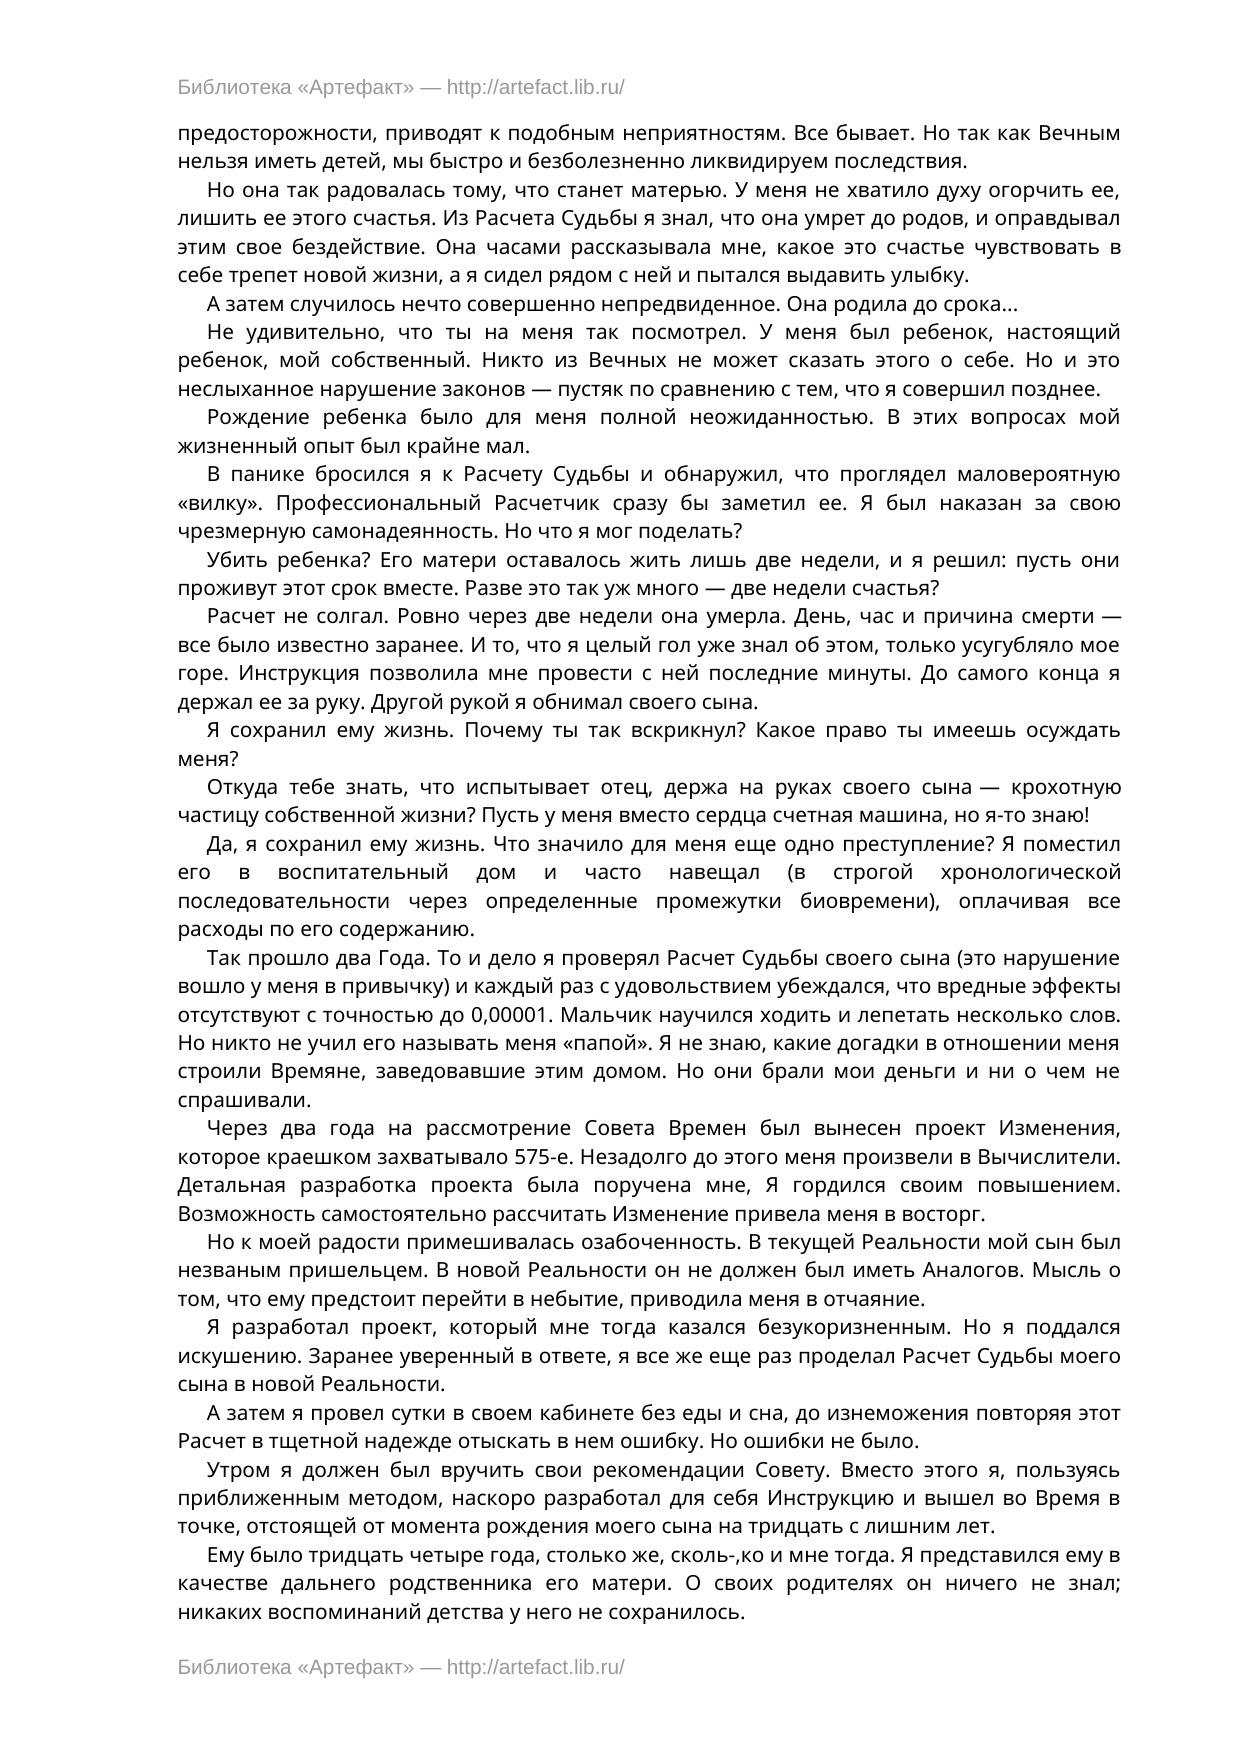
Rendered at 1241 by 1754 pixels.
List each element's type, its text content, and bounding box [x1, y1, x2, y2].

text Я разработал проект, который мне тогда казался безукоризненным. Но я поддался искушению. Заранее уверенный в ответе, я все же еще раз проделал Расчет Судьбы моего сына в новой Реальности. [177, 1312, 1122, 1398]
text А затем я провел сутки в своем кабинете без еды и сна, до изнеможения повторяя этот Расчет в тщетной надежде отыскать в нем ошибку. Но ошибки не было. [177, 1398, 1122, 1455]
text Не удивительно, что ты на меня так посмотрел. У меня был ребенок, настоящий ребенок, мой собственный. Никто из Вечных не может сказать этого о себе. Но и это неслыханное нарушение законов — пустяк по сравнению с тем, что я совершил позднее. [177, 317, 1122, 402]
text Откуда тебе знать, что испытывает отец, держа на руках своего сына — крохотную частицу собственной жизни? Пусть у меня вместо сердца счетная машина, но я-то знаю! [177, 772, 1122, 829]
text Расчет не солгал. Ровно через две недели она умерла. День, час и причина смерти — все было известно заранее. И то, что я целый гол уже знал об этом, только усугубляло мое горе. Инструкция позволила мне провести с ней последние минуты. До самого конца я держал ее за руку. Другой рукой я обнимал своего сына. [177, 602, 1122, 715]
text Рождение ребенка было для меня полной неожиданностью. В этих вопросах мой жизненный опыт был крайне мал. [177, 402, 1122, 459]
text Да, я сохранил ему жизнь. Что значило для меня еще одно преступление? Я поместил его в воспитательный дом и часто навещал (в строгой хронологической последовательности через определенные промежутки биовремени), оплачивая все расходы по его содержанию. [177, 829, 1122, 943]
text Но к моей радости примешивалась озабоченность. В текущей Реальности мой сын был незваным пришельцем. В новой Реальности он не должен был иметь Аналогов. Мысль о том, что ему предстоит перейти в небытие, приводила меня в отчаяние. [177, 1227, 1122, 1312]
text Так прошло два Года. То и дело я проверял Расчет Судьбы своего сына (это нарушение вошло у меня в привычку) и каждый раз с удовольствием убеждался, что вредные эффекты отсутствуют с точностью до 0,00001. Мальчик научился ходить и лепетать несколько слов. Но никто не учил его называть меня «папой». Я не знаю, какие догадки в отношении меня строили Времяне, заведовавшие этим домом. Но они брали мои деньги и ни о чем не спрашивали. [177, 943, 1122, 1113]
text Утром я должен был вручить свои рекомендации Совету. Вместо этого я, пользуясь приближенным методом, наскоро разработал для себя Инструкцию и вышел во Время в точке, отстоящей от момента рождения моего сына на тридцать с лишним лет. [177, 1455, 1122, 1540]
text В панике бросился я к Расчету Судьбы и обнаружил, что проглядел маловероятную «вилку». Профессиональный Расчетчик сразу бы заметил ее. Я был наказан за свою чрезмерную самонадеянность. Но что я мог поделать? [177, 459, 1122, 545]
text Ему было тридцать четыре года, столько же, сколь-,ко и мне тогда. Я представился ему в качестве дальнего родственника его матери. О своих родителях он ничего не знал; никаких воспоминаний детства у него не сохранилось. [177, 1540, 1122, 1625]
text Убить ребенка? Его матери оставалось жить лишь две недели, и я решил: пусть они проживут этот срок вместе. Разве это так уж много — две недели счастья? [177, 545, 1122, 602]
text Но она так радовалась тому, что станет матерью. У меня не хватило духу огорчить ее, лишить ее этого счастья. Из Расчета Судьбы я знал, что она умрет до родов, и оправдывал этим свое бездействие. Она часами рассказывала мне, какое это счастье чувствовать в себе трепет новой жизни, а я сидел рядом с ней и пытался выдавить улыбку. [177, 175, 1122, 289]
text Я сохранил ему жизнь. Почему ты так вскрикнул? Какое право ты имеешь осуждать меня? [177, 715, 1122, 772]
text А затем случилось нечто совершенно непредвиденное. Она родила до срока... [177, 289, 1122, 317]
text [177, 118, 1122, 175]
text Через два года на рассмотрение Совета Времен был вынесен проект Изменения, которое краешком захватывало 575-е. Незадолго до этого меня произвели в Вычислители. Детальная разработка проекта была поручена мне, Я гордился своим повышением. Возможность самостоятельно рассчитать Изменение привела меня в восторг. [177, 1113, 1122, 1227]
